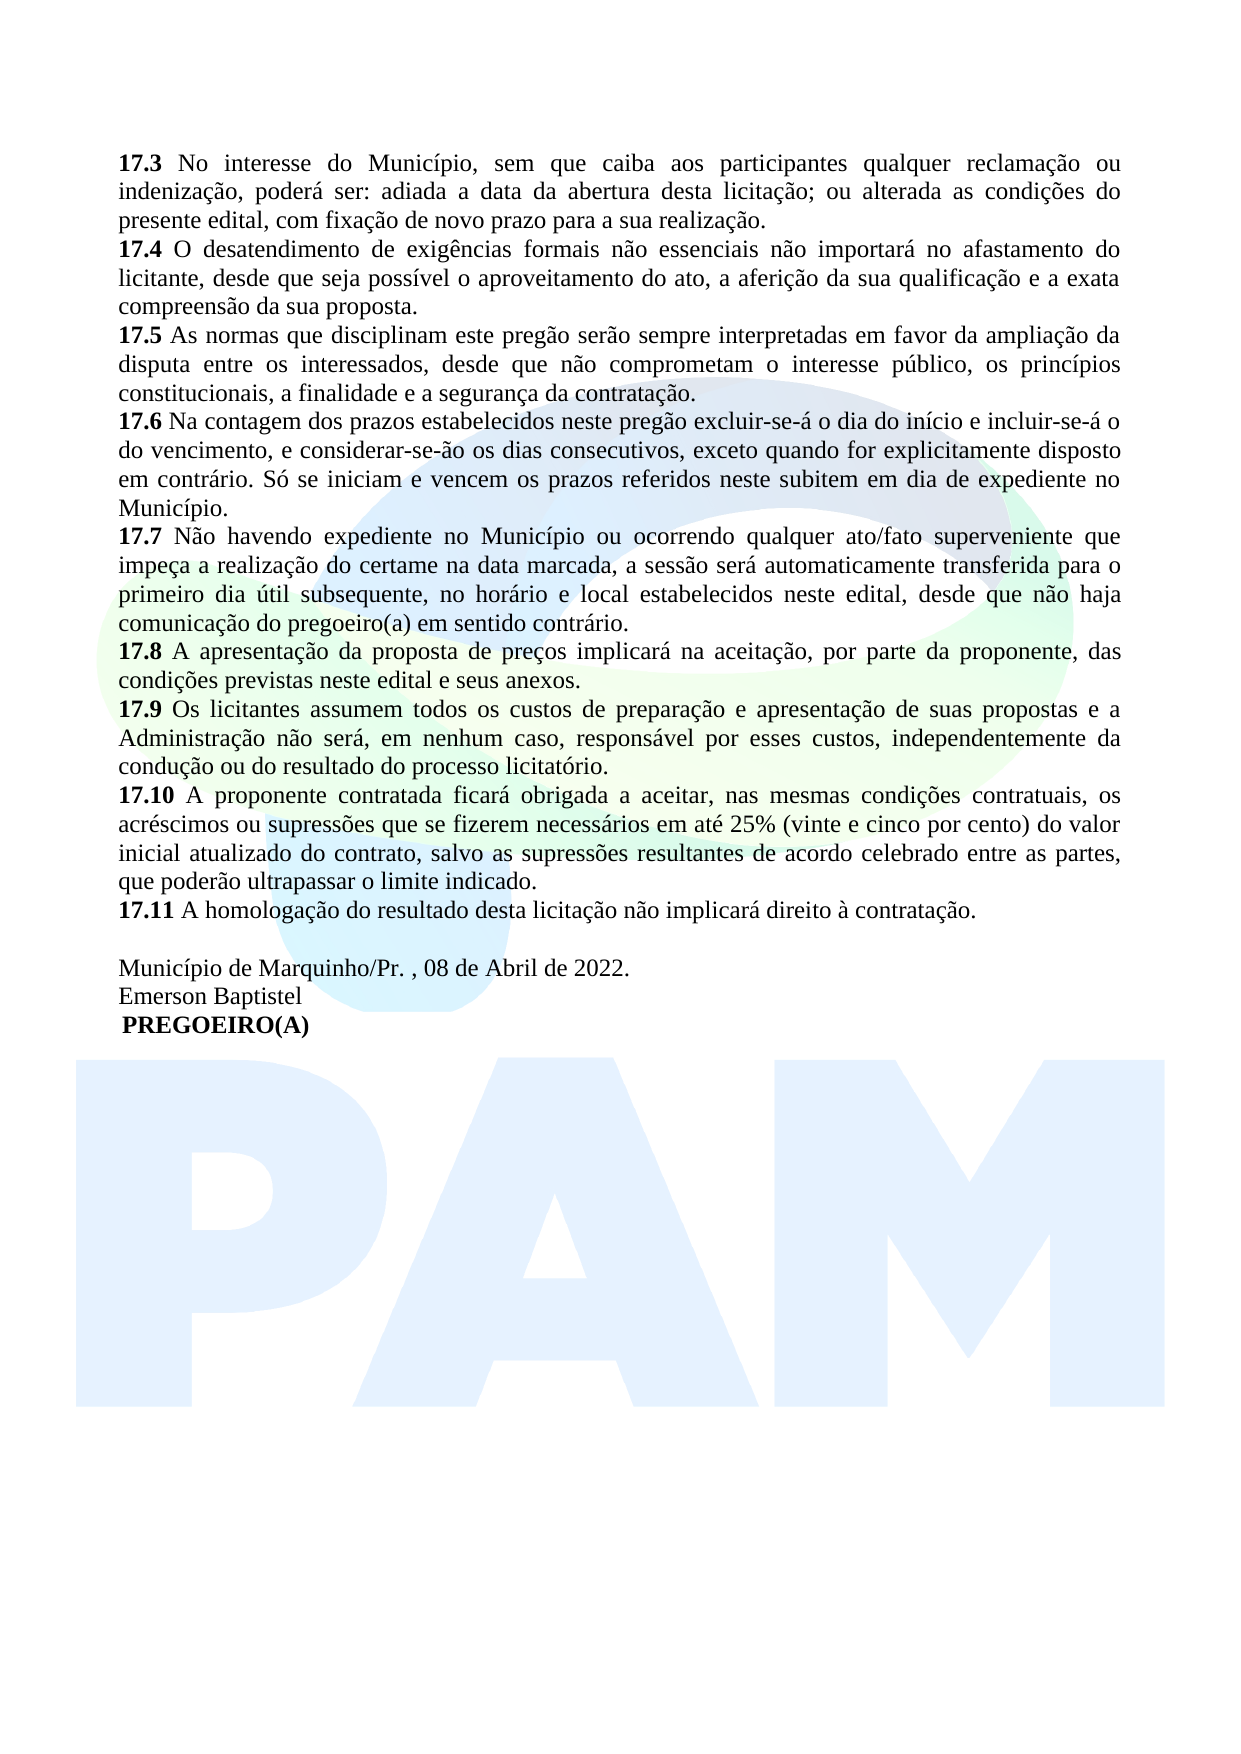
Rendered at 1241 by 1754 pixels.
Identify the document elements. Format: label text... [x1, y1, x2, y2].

text 17.3 No interesse do Município, sem que caiba aos participantes qualquer reclamação ou indenização, poderá ser: adiada a data da abertura desta licitação; ou alterada as condições do presente edital, com fixação de novo prazo para a sua realização. [118, 148, 1122, 234]
text 17.10 A proponente contratada ficará obrigada a aceitar, nas mesmas condições contratuais, os acréscimos ou supressões que se fizerem necessários em até 25% (vinte e cinco por cento) do valor inicial atualizado do contrato, salvo as supressões resultantes de acordo celebrado entre as partes, que poderão ultrapassar o limite indicado. [118, 780, 1122, 895]
text 17.7 Não havendo expediente no Município ou ocorrendo qualquer ato/fato superveniente que impeça a realização do certame na data marcada, a sessão será automaticamente transferida para o primeiro dia útil subsequente, no horário e local estabelecidos neste edital, desde que não haja comunicação do pregoeiro(a) em sentido contrário. [118, 521, 1122, 636]
text 17.5 As normas que disciplinam este pregão serão sempre interpretadas em favor da ampliação da disputa entre os interessados, desde que não comprometam o interesse público, os princípios constitucionais, a finalidade e a segurança da contratação. [118, 320, 1122, 406]
text Município de Marquinho/Pr. , 08 de Abril de 2022. [118, 953, 1122, 981]
text 17.8 A apresentação da proposta de preços implicará na aceitação, por parte da proponente, das condições previstas neste edital e seus anexos. [118, 636, 1122, 694]
text 17.6 Na contagem dos prazos estabelecidos neste pregão excluir-se-á o dia do início e incluir-se-á o do vencimento, e considerar-se-ão os dias consecutivos, exceto quando for explicitamente disposto em contrário. Só se iniciam e vencem os prazos referidos neste subitem em dia de expediente no Município. [118, 406, 1122, 521]
text 17.9 Os licitantes assumem todos os custos de preparação e apresentação de suas propostas e a Administração não será, em nenhum caso, responsável por esses custos, independentemente da condução ou do resultado do processo licitatório. [118, 694, 1122, 780]
text 17.4 O desatendimento de exigências formais não essenciais não importará no afastamento do licitante, desde que seja possível o aproveitamento do ato, a aferição da sua qualificação e a exata compreensão da sua proposta. [118, 234, 1122, 320]
text Emerson Baptistel [118, 981, 1122, 1010]
text PREGOEIRO(A) [122, 1010, 1122, 1039]
text 17.11 A homologação do resultado desta licitação não implicará direito à contratação. [118, 895, 1122, 924]
